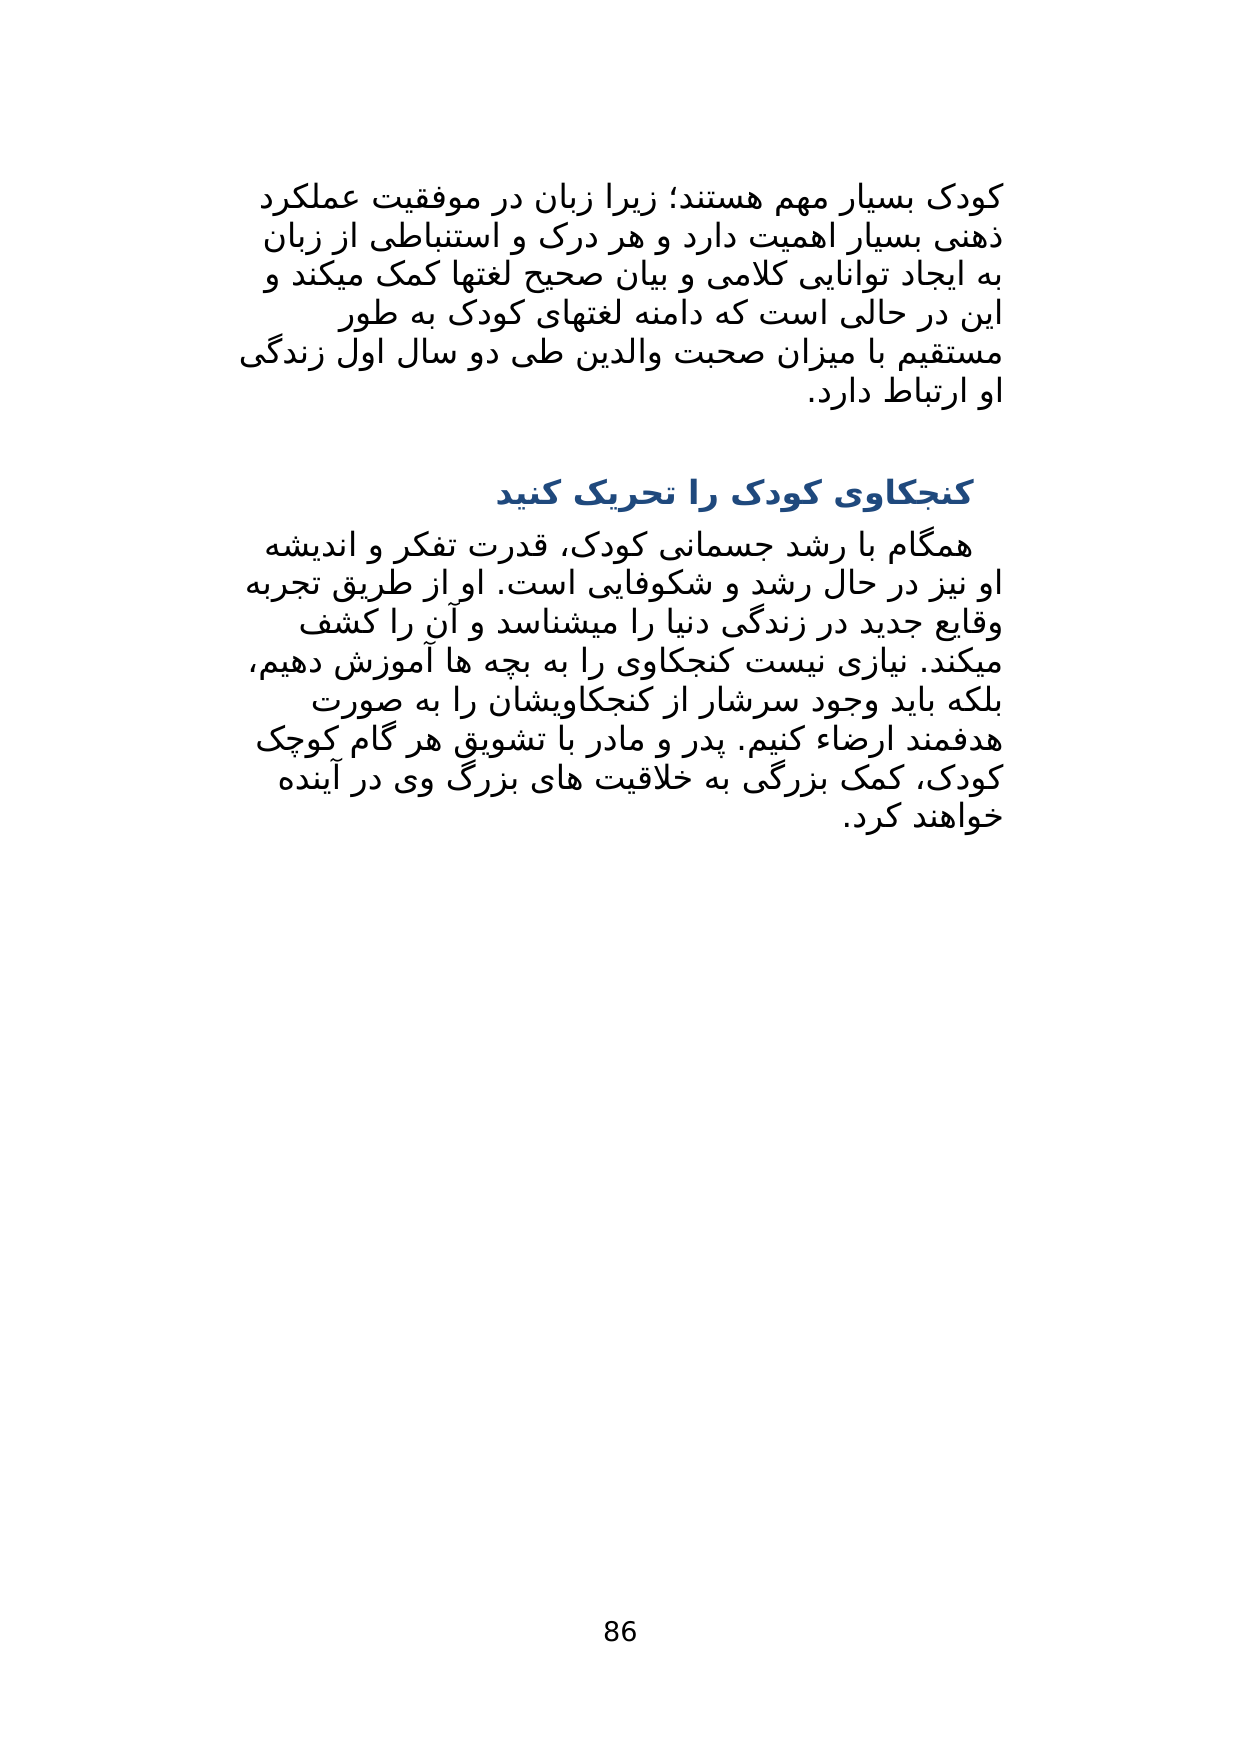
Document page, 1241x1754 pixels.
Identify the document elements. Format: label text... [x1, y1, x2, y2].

text همگام با رشد جسمانی کودک، قدرت تفکر و اندیشه او نیز در حال رشد و شکوفایی است. او از طریق تجربه وقایع جدید در زندگی دنیا را میشناسد و آن را کشف میکند. نیازی نیست کنجکاوی را به بچه ها آموزش دهیم، بلکه باید وجود سرشار از کنجکاویشان را به صورت هدفمند ارضاء کنیم. پدر و مادر با تشویق هر گام کوچک کودک، کمک بزرگی به خلاقیت های بزرگ وی در آینده خواهند کرد. [236, 525, 1004, 836]
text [236, 177, 1004, 410]
subtitle کنجکاوی کودک را تحریک کنید [236, 474, 1004, 512]
